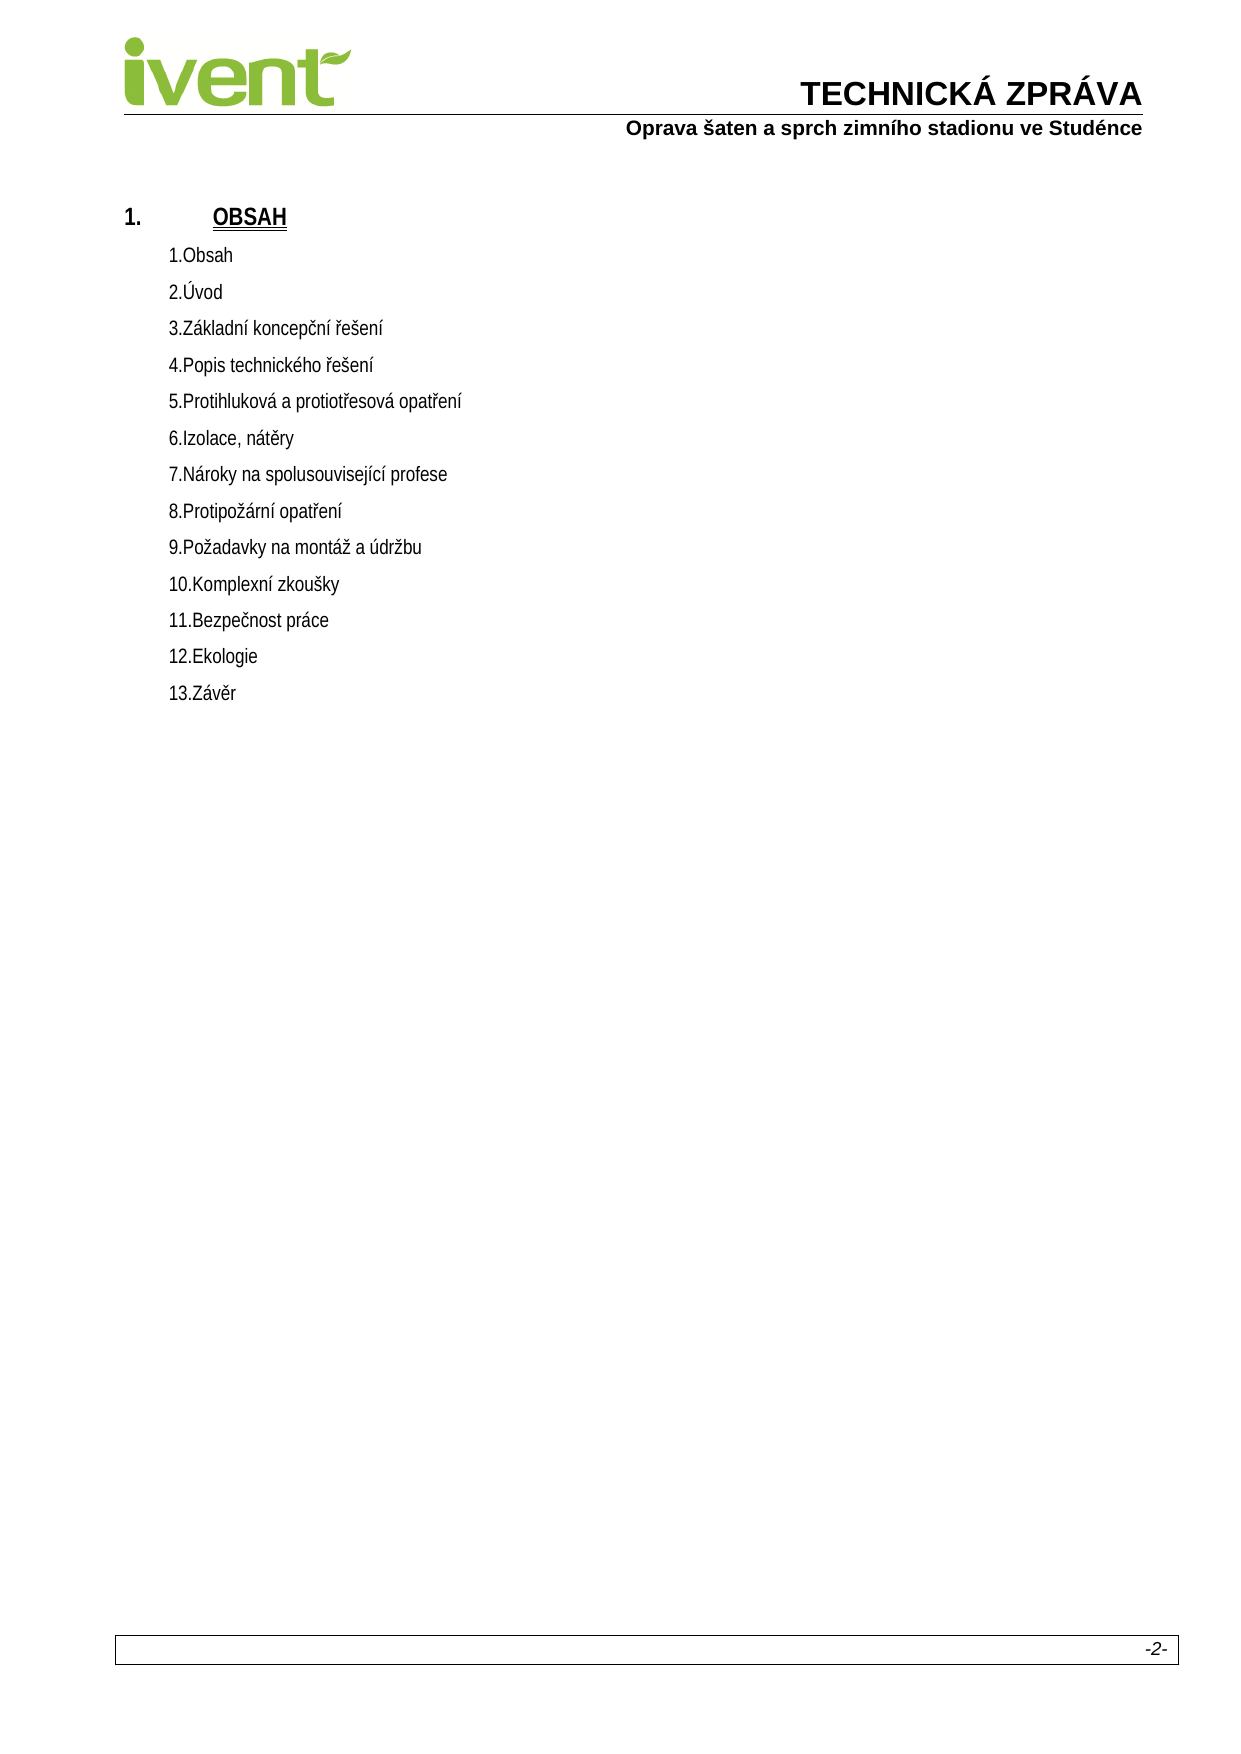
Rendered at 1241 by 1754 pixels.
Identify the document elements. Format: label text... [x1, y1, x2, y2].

text 11.Bezpečnost práce [168, 608, 1169, 632]
text 9.Požadavky na montáž a údržbu [168, 535, 1169, 559]
text 3.Základní koncepční řešení [168, 316, 1169, 340]
text 1.Obsah [168, 243, 1169, 267]
text 2.Úvod [168, 280, 1169, 304]
text 8.Protipožární opatření [168, 499, 1169, 523]
text 7.Nároky na spolusouvisející profese [168, 462, 1169, 486]
text 12.Ekologie [168, 644, 1169, 668]
text 10.Komplexní zkoušky [168, 572, 1169, 596]
text 4.Popis technického řešení [168, 353, 1169, 377]
text 6.Izolace, nátěry [168, 426, 1169, 450]
subtitle Obsah [124, 202, 1169, 231]
text 5.Protihluková a protiotřesová opatření [168, 389, 1169, 413]
picture [123, 30, 352, 115]
text 13.Závěr [168, 681, 1169, 705]
